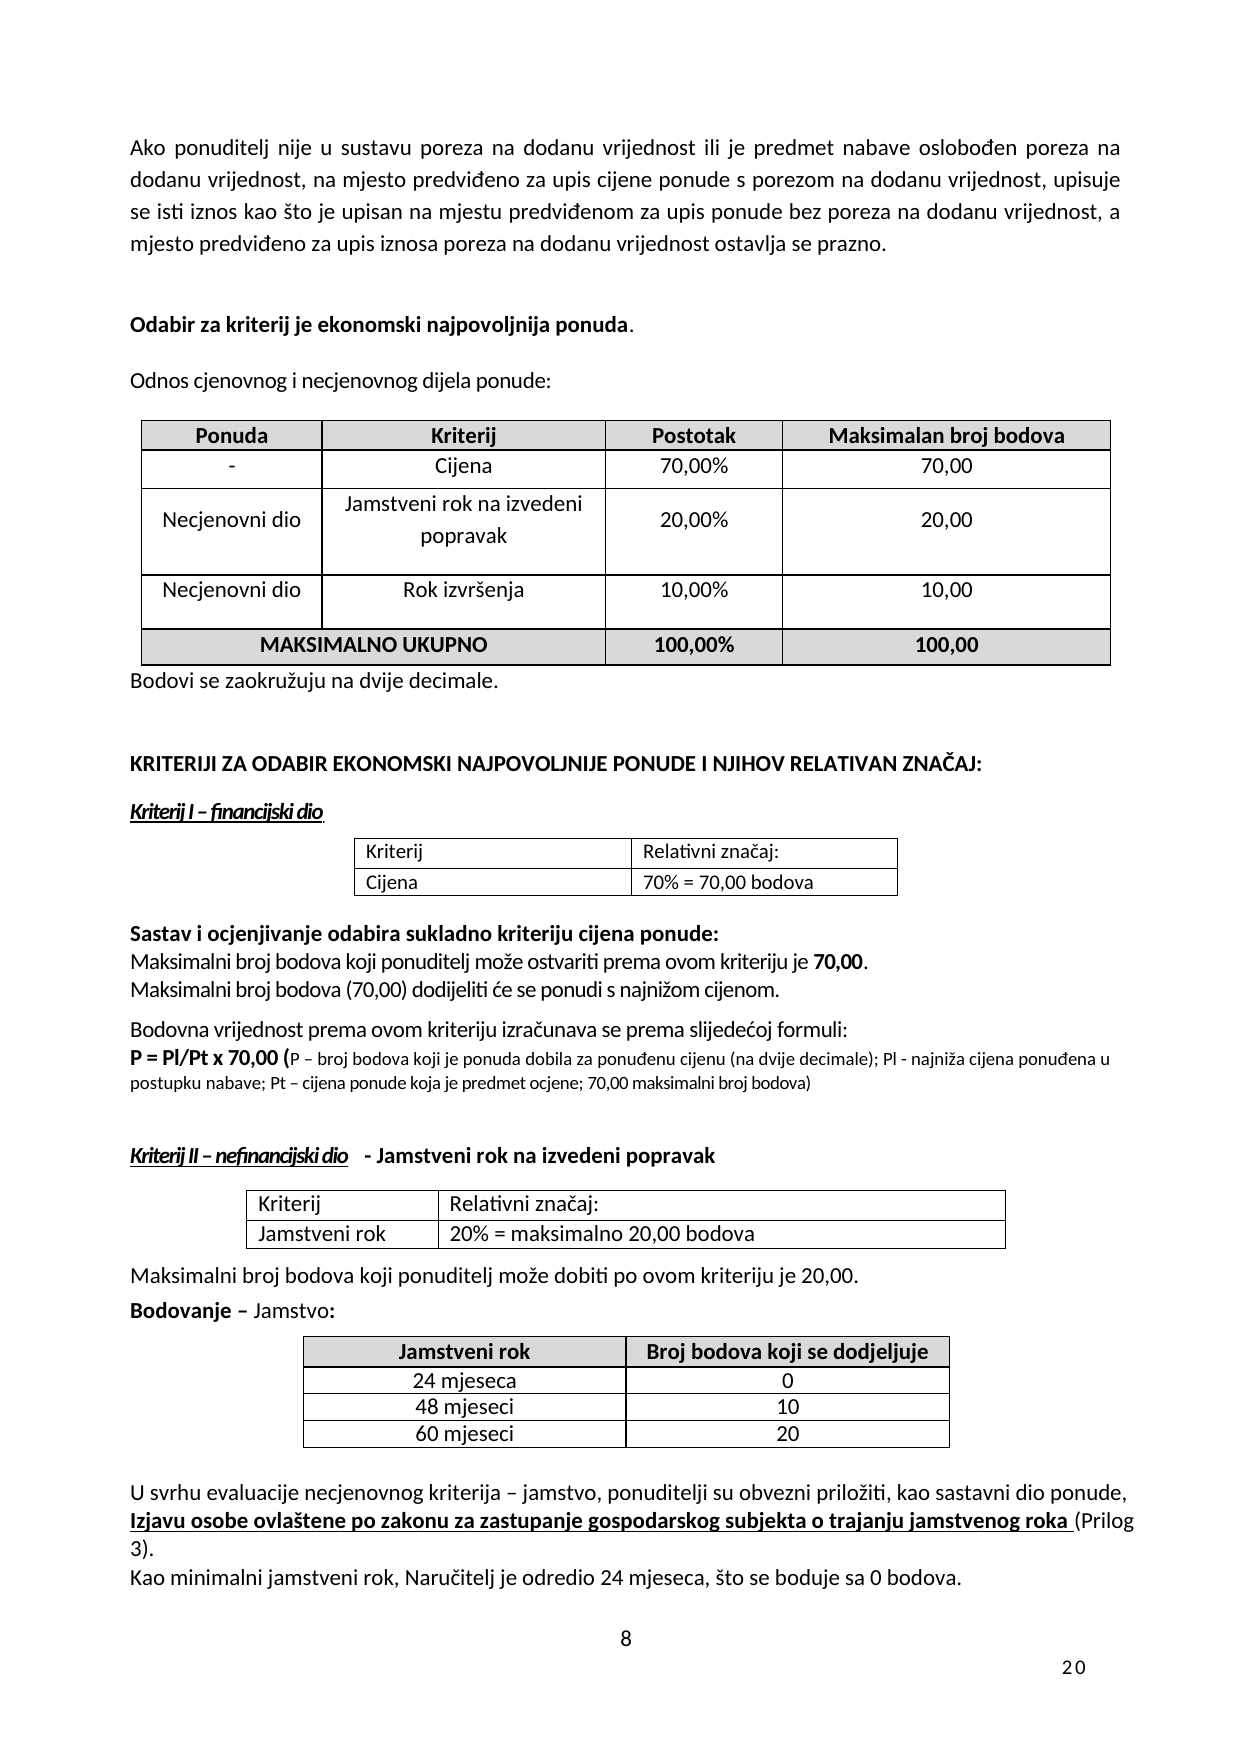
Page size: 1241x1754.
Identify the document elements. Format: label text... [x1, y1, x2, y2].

table_header Relativni značaj: [439, 1191, 1005, 1220]
table_cell 100,00 [783, 630, 1110, 664]
table_cell Necjenovni dio [142, 576, 321, 628]
text Maksimalni broj bodova koji ponuditelj može dobiti po ovom kriteriju je 20,00. [130, 1263, 1113, 1288]
table_header Ponuda [142, 421, 321, 449]
table_cell 100,00% [606, 630, 782, 664]
table_cell 20,00% [606, 489, 782, 574]
text P = Pl/Pt x 70,00 (P – broj bodova koji je ponuda dobila za ponuđenu cijenu (na dvije decimale); Pl - najniža cijena ponuđena u [130, 1043, 1240, 1071]
table_cell 10,00% [606, 576, 782, 628]
text U svrhu evaluacije necjenovnog kriterija – jamstvo, ponuditelji su obvezni priložiti, kao sastavni dio ponude, Izjavu osobe ovlaštene po zakonu za zastupanje gospodarskog subjekta o trajanju jamstvenog roka (Prilog 3). [130, 1478, 1152, 1562]
table_cell Jamstveni rok na izvedeni popravak [323, 489, 605, 574]
table_cell 70,00% [606, 451, 782, 487]
table_cell 10,00 [783, 576, 1110, 628]
text Kriterij I – financijski dio [130, 798, 1122, 825]
table_header Postotak [606, 421, 782, 449]
text KRITERIJI ZA ODABIR EKONOMSKI NAJPOVOLJNIJE PONUDE I NJIHOV RELATIVAN ZNAČAJ: [130, 751, 1115, 777]
table_cell 20,00 [783, 489, 1110, 574]
text Odabir za kriterij je ekonomski najpovoljnija ponuda. [130, 311, 1122, 338]
table_header Maksimalan broj bodova [783, 421, 1110, 449]
table_cell 20 [627, 1421, 949, 1447]
table_cell 0 [627, 1368, 949, 1393]
text Kao minimalni jamstveni rok, Naručitelj je odredio 24 mjeseca, što se boduje sa 0 bodova. [130, 1564, 1113, 1590]
table_cell Rok izvršenja [323, 576, 605, 628]
text Sastav i ocjenjivanje odabira sukladno kriteriju cijena ponude: [130, 921, 1122, 947]
text Bodovanje – Jamstvo: [130, 1288, 1113, 1326]
table_cell 70% = 70,00 bodova [632, 869, 897, 895]
table_cell 70,00 [783, 451, 1110, 487]
table_cell 20% = maksimalno 20,00 bodova [439, 1221, 1005, 1248]
table_cell - [142, 451, 321, 487]
table_header Kriterij [355, 839, 631, 868]
table_header Kriterij [323, 421, 605, 449]
table_cell Necjenovni dio [142, 489, 321, 574]
text Maksimalni broj bodova (70,00) dodijeliti će se ponudi s najnižom cijenom. [130, 975, 1240, 1003]
list Ako ponuditelj nije u sustavu poreza na dodanu vrijednost ili je predmet nabave oslobođen poreza na dodanu vrijednost, na mjesto predviđeno za upis cijene ponude s porezom na dodanu vrijednost, upisuje se isti iznos kao što je upisan na mjestu predviđenom za upis ponude bez poreza na dodanu vrijednost, a mjesto predviđeno za upis iznosa poreza na dodanu vrijednost ostavlja se prazno. [130, 133, 1122, 257]
table_header Relativni značaj: [632, 839, 897, 868]
table_header Kriterij [247, 1191, 438, 1220]
table_header Jamstveni rok [304, 1337, 625, 1366]
list Bodovi se zaokružuju na dvije decimale. [130, 666, 1122, 694]
table_cell 24 mjeseca [304, 1368, 625, 1393]
table_cell 48 mjeseci [304, 1394, 625, 1420]
list Odnos cjenovnog i necjenovnog dijela ponude: [130, 367, 1122, 394]
text Kriterij II – nefinancijski dio - Jamstveni rok na izvedeni popravak [130, 1143, 1122, 1169]
table_cell Cijena [355, 869, 631, 895]
table_cell MAKSIMALNO UKUPNO [142, 630, 605, 664]
table_header Broj bodova koji se dodjeljuje [627, 1337, 949, 1366]
table_cell Jamstveni rok [247, 1221, 438, 1248]
text Maksimalni broj bodova koji ponuditelj može ostvariti prema ovom kriteriju je 70,00. [130, 947, 1240, 975]
table_cell 60 mjeseci [304, 1421, 625, 1447]
table_cell Cijena [323, 451, 605, 487]
table_cell 10 [627, 1394, 949, 1420]
text postupku nabave; Pt – cijena ponude koja je predmet ocjene; 70,00 maksimalni broj bodova) [130, 1071, 1240, 1094]
text Bodovna vrijednost prema ovom kriteriju izračunava se prema slijedećoj formuli: [130, 1015, 1240, 1043]
